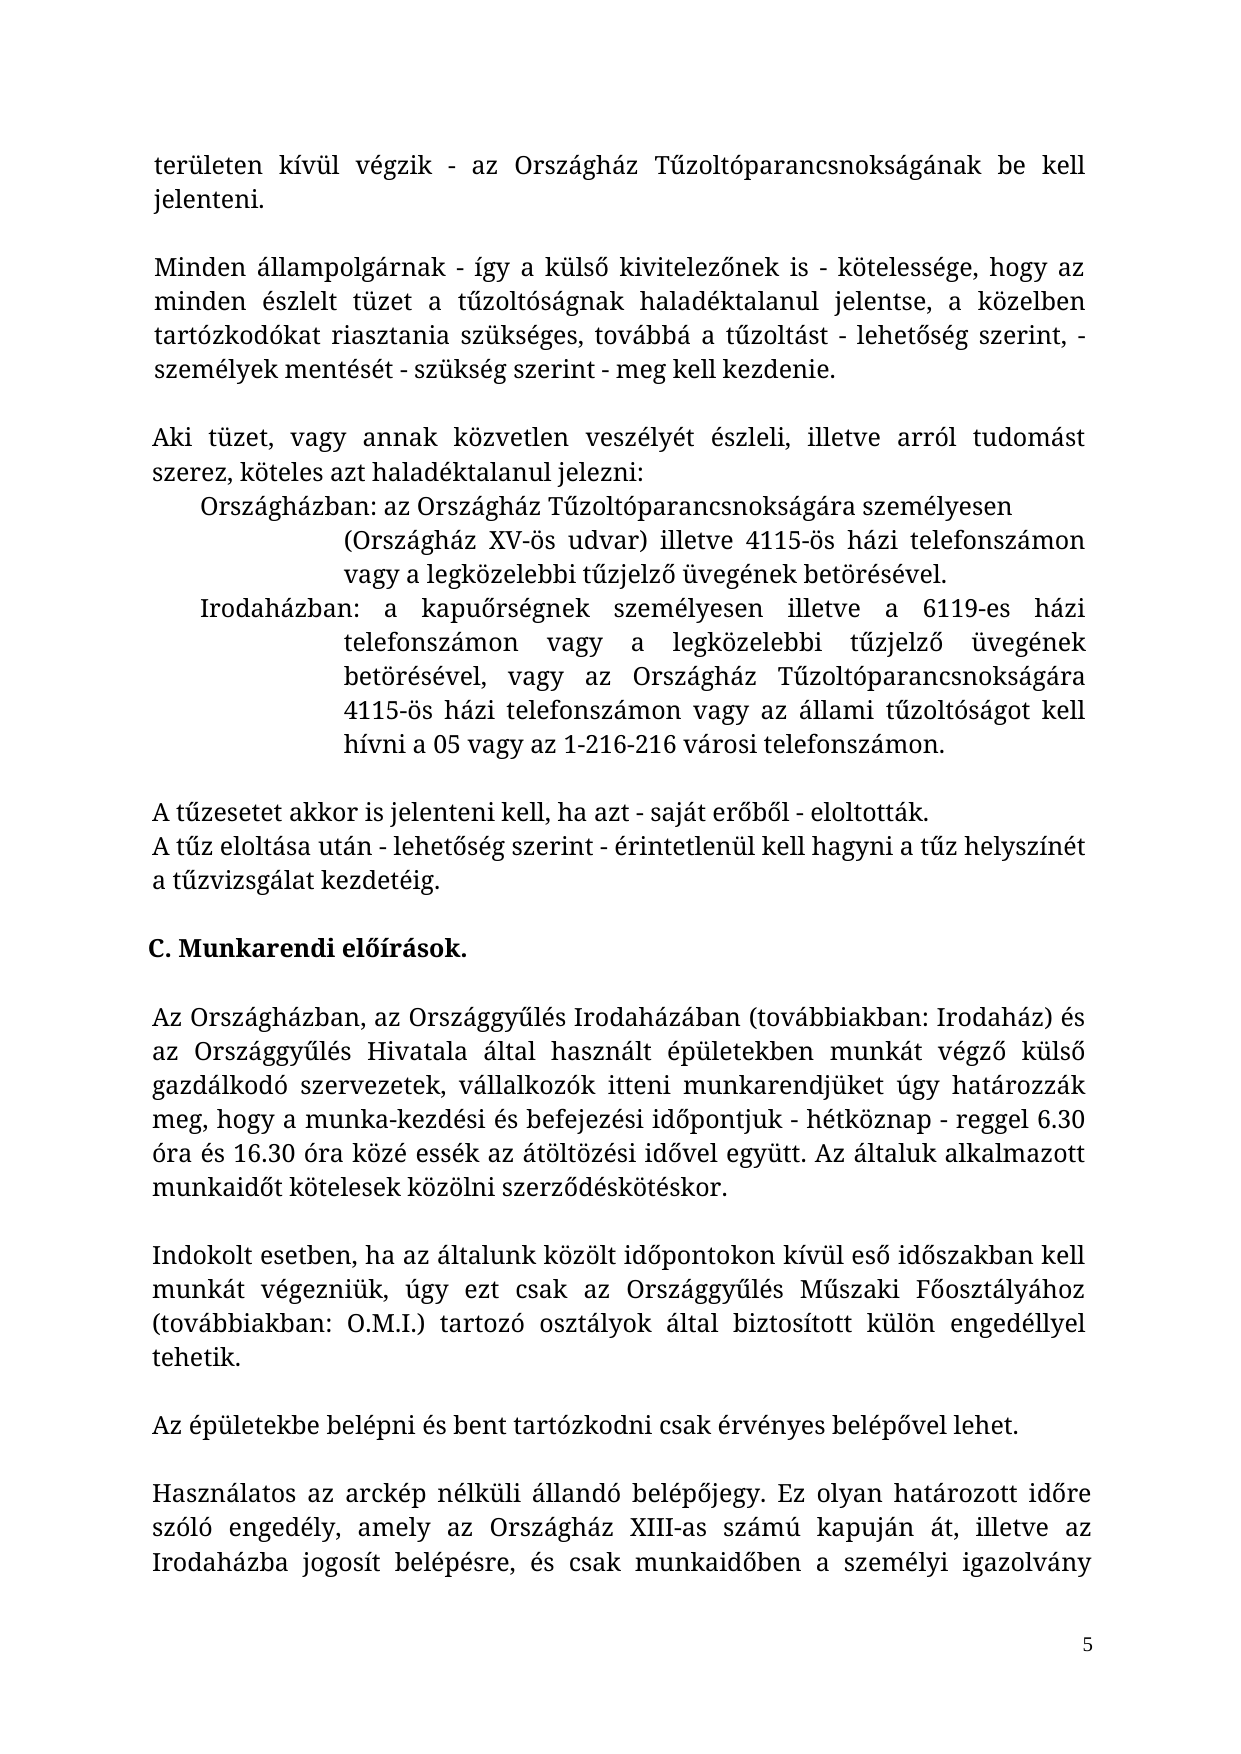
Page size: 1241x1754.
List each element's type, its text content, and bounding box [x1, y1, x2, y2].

text A tűz eloltása után - lehetőség szerint - érintetlenül kell hagyni a tűz helyszínét a tűzvizsgálat kezdetéig. [152, 829, 1086, 897]
text Országházban: az Országház Tűzoltóparancsnokságára személyesen [200, 488, 1093, 522]
text Az épületekbe belépni és bent tartózkodni csak érvényes belépővel lehet. [152, 1408, 1093, 1442]
text C. Munkarendi előírások. [148, 931, 1093, 965]
text Irodaházban: a kapuőrségnek személyesen illetve a 6119-es házi telefonszámon vagy a legközelebbi tűzjelző üvegének betörésével, vagy az Országház Tűzoltóparancsnokságára 4115-ös házi telefonszámon vagy az állami tűzoltóságot kell hívni a 05 vagy az 1-216-216 városi telefonszámon. [200, 590, 1086, 761]
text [154, 148, 1086, 216]
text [152, 1476, 1093, 1578]
text Minden állampolgárnak - így a külső kivitelezőnek is - kötelessége, hogy az minden észlelt tüzet a tűzoltóságnak haladéktalanul jelentse, a közelben tartózkodókat riasztania szükséges, továbbá a tűzoltást - lehetőség szerint, - személyek mentését - szükség szerint - meg kell kezdenie. [154, 250, 1086, 386]
text A tűzesetet akkor is jelenteni kell, ha azt - saját erőből - eloltották. [152, 795, 1093, 829]
text (Országház XV-ös udvar) illetve 4115-ös házi telefonszámon vagy a legközelebbi tűzjelző üvegének betörésével. [343, 522, 1086, 590]
text Aki tüzet, vagy annak közvetlen veszélyét észleli, illetve arról tudomást szerez, köteles azt haladéktalanul jelezni: [152, 420, 1086, 488]
text Az Országházban, az Országgyűlés Irodaházában (továbbiakban: Irodaház) és az Országgyűlés Hivatala által használt épületekben munkát végző külső gazdálkodó szervezetek, vállalkozók itteni munkarendjüket úgy határozzák meg, hogy a munka-kezdési és befejezési időpontjuk - hétköznap - reggel 6.30 óra és 16.30 óra közé essék az átöltözési idővel együtt. Az általuk alkalmazott munkaidőt kötelesek közölni szerződéskötéskor. [152, 999, 1086, 1203]
text Indokolt esetben, ha az általunk közölt időpontokon kívül eső időszakban kell munkát végezniük, úgy ezt csak az Országgyűlés Műszaki Főosztályához (továbbiakban: O.M.I.) tartozó osztályok által biztosított külön engedéllyel tehetik. [152, 1238, 1086, 1374]
